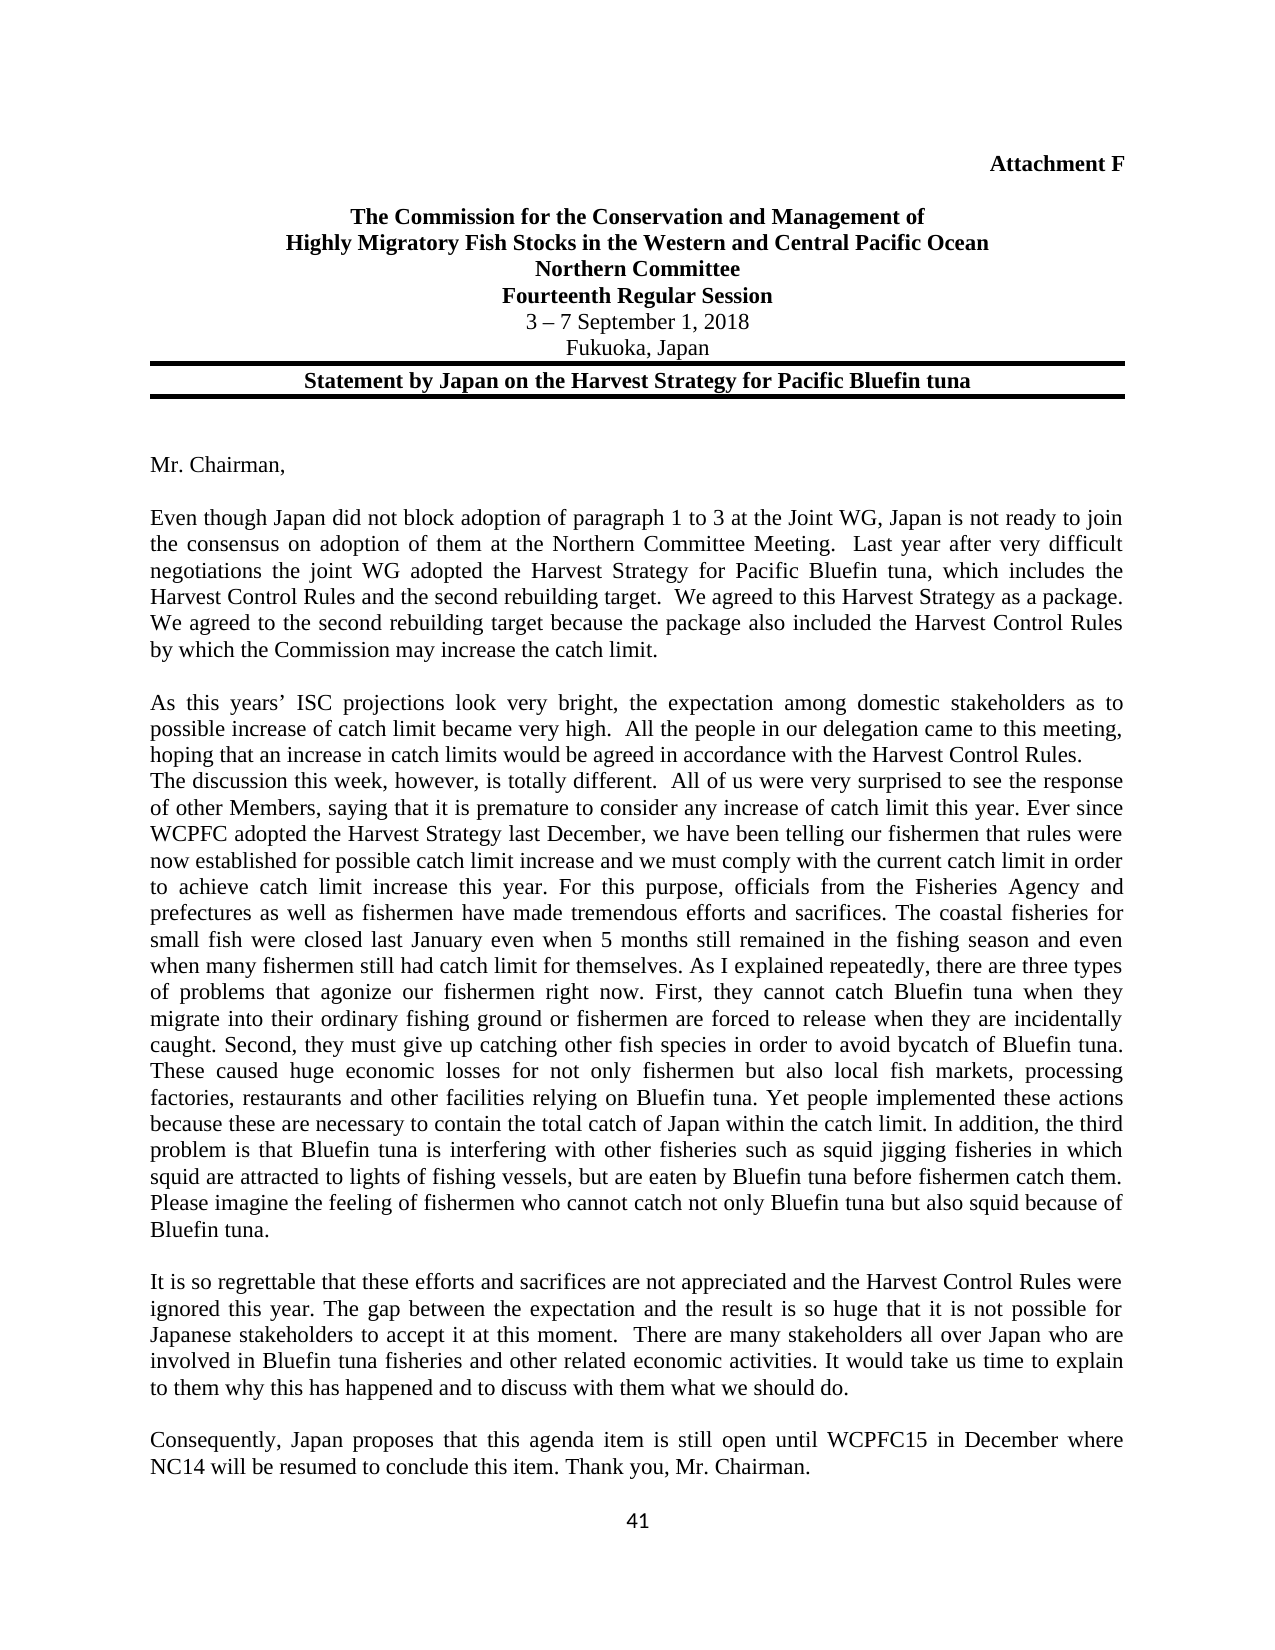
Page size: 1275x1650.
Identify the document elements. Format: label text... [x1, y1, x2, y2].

text Northern Committee [150, 255, 1125, 282]
text Mr. Chairman, [150, 451, 1125, 478]
text Even though Japan did not block adoption of paragraph 1 to 3 at the Joint WG, Japan is not ready to join the consensus on adoption of them at the Northern Committee Meeting. Last year after very difficult negotiations the joint WG adopted the Harvest Strategy for Pacific Bluefin tuna, which includes the Harvest Control Rules and the second rebuilding target. We agreed to this Harvest Strategy as a package. We agreed to the second rebuilding target because the package also included the Harvest Control Rules by which the Commission may increase the catch limit. [150, 504, 1125, 662]
text Statement by Japan on the Harvest Strategy for Pacific Bluefin tuna [150, 366, 1125, 394]
text Fourteenth Regular Session [150, 282, 1125, 308]
text Attachment F [150, 150, 1125, 176]
text The discussion this week, however, is totally different. All of us were very surprised to see the response of other Members, saying that it is premature to consider any increase of catch limit this year. Ever since WCPFC adopted the Harvest Strategy last December, we have been telling our fishermen that rules were now established for possible catch limit increase and we must comply with the current catch limit in order to achieve catch limit increase this year. For this purpose, officials from the Fisheries Agency and prefectures as well as fishermen have made tremendous efforts and sacrifices. The coastal fisheries for small fish were closed last January even when 5 months still remained in the fishing season and even when many fishermen still had catch limit for themselves. As I explained repeatedly, there are three types of problems that agonize our fishermen right now. First, they cannot catch Bluefin tuna when they migrate into their ordinary fishing ground or fishermen are forced to release when they are incidentally caught. Second, they must give up catching other fish species in order to avoid bycatch of Bluefin tuna. These caused huge economic losses for not only fishermen but also local fish markets, processing factories, restaurants and other facilities relying on Bluefin tuna. Yet people implemented these actions because these are necessary to contain the total catch of Japan within the catch limit. In addition, the third problem is that Bluefin tuna is interfering with other fisheries such as squid jigging fisheries in which squid are attracted to lights of fishing vessels, but are eaten by Bluefin tuna before fishermen catch them. Please imagine the feeling of fishermen who cannot catch not only Bluefin tuna but also squid because of Bluefin tuna. [150, 768, 1125, 1242]
text It is so regrettable that these efforts and sacrifices are not appreciated and the Harvest Control Rules were ignored this year. The gap between the expectation and the result is so huge that it is not possible for Japanese stakeholders to accept it at this moment. There are many stakeholders all over Japan who are involved in Bluefin tuna fisheries and other related economic activities. It would take us time to explain to them why this has happened and to discuss with them what we should do. [150, 1268, 1125, 1400]
text The Commission for the Conservation and Management of [150, 203, 1125, 229]
text 3 – 7 September 1, 2018 [150, 308, 1125, 334]
text Consequently, Japan proposes that this agenda item is still open until WCPFC15 in December where NC14 will be resumed to conclude this item. Thank you, Mr. Chairman. [150, 1426, 1125, 1479]
text Fukuoka, Japan [150, 334, 1125, 361]
text Highly Migratory Fish Stocks in the Western and Central Pacific Ocean [150, 229, 1125, 255]
text As this years’ ISC projections look very bright, the expectation among domestic stakeholders as to possible increase of catch limit became very high. All the people in our delegation came to this meeting, hoping that an increase in catch limits would be agreed in accordance with the Harvest Control Rules. [150, 688, 1125, 768]
